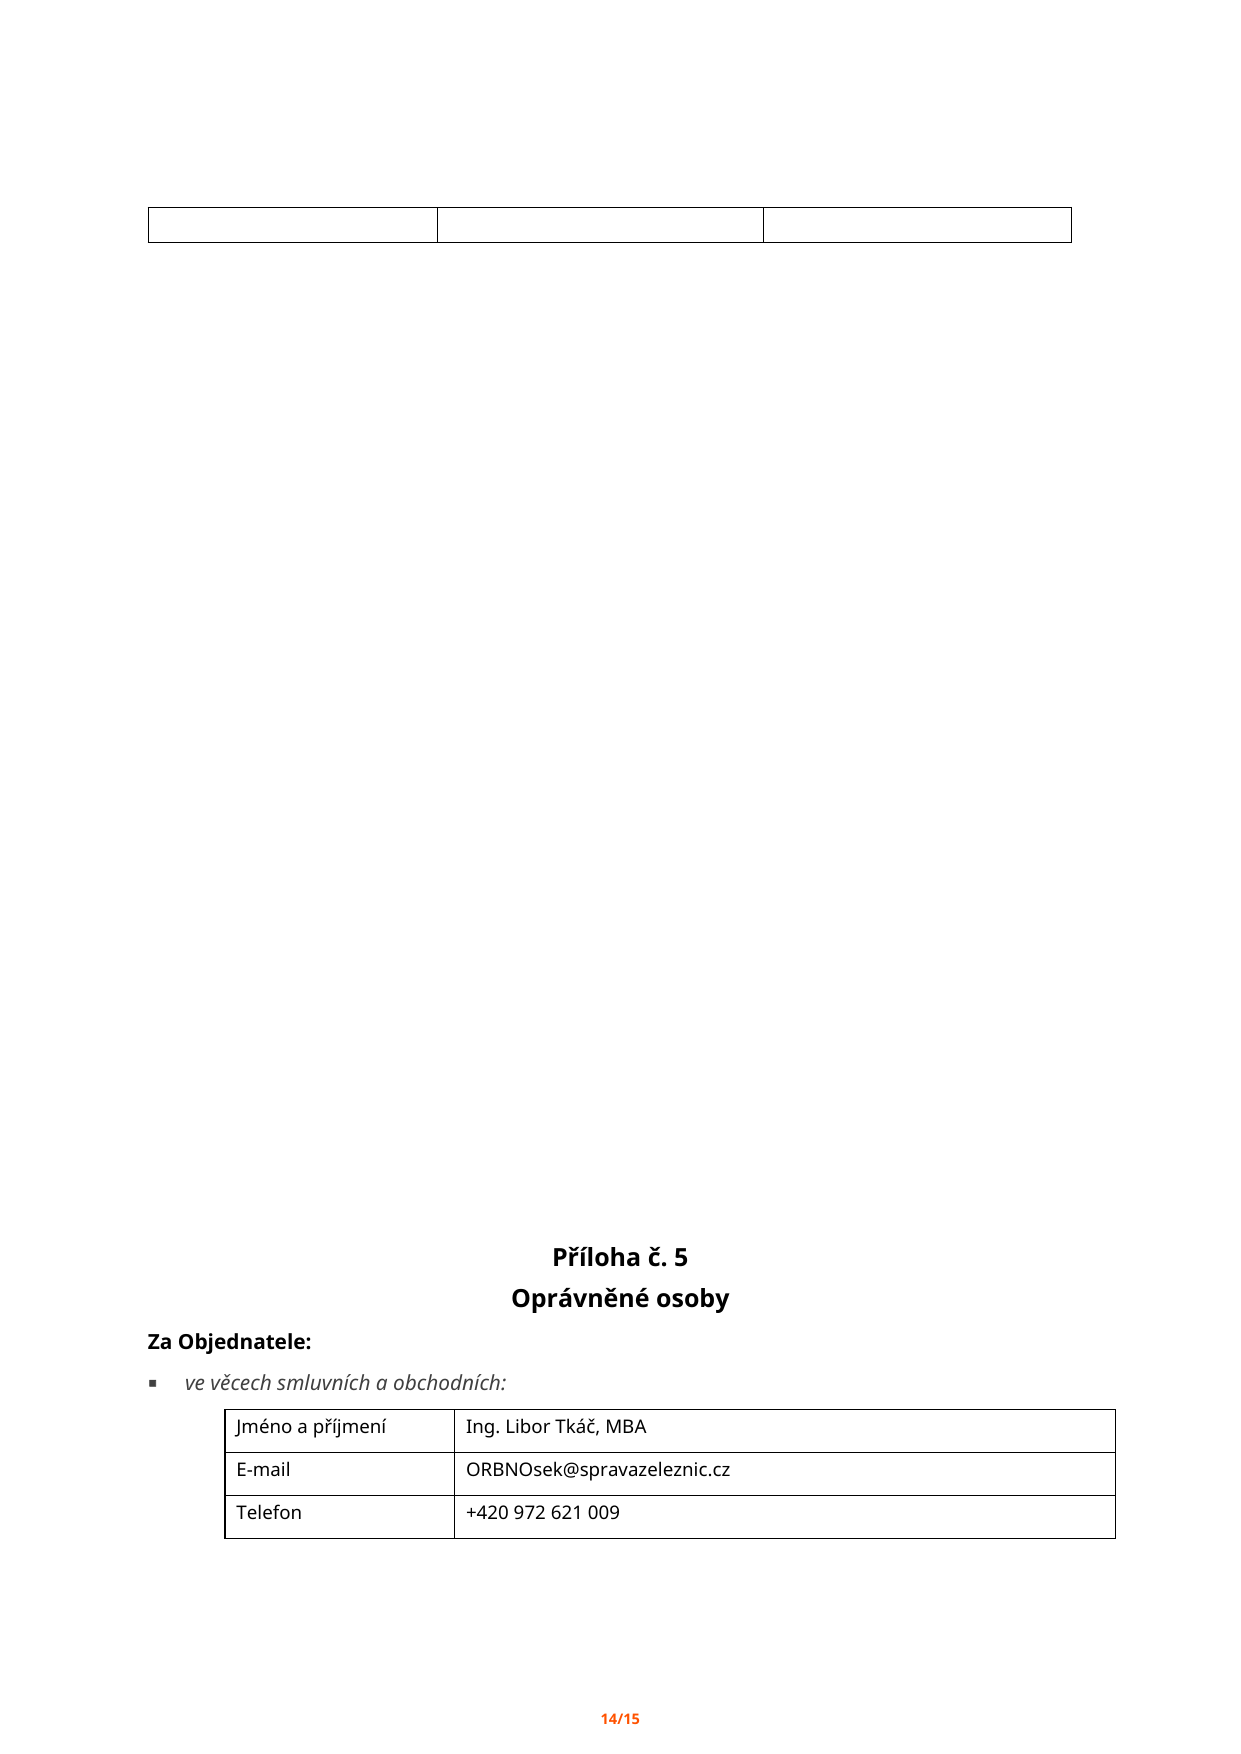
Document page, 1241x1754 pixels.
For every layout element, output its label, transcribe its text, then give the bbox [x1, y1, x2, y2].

table_header Ing. Libor Tkáč, MBA [455, 1410, 1115, 1452]
text Oprávněné osoby [148, 1284, 1093, 1313]
table_cell [764, 208, 1071, 242]
table_cell [438, 208, 763, 242]
table_header Jméno a příjmení [226, 1410, 454, 1452]
table_cell ORBNOsek@spravazeleznic.cz [455, 1453, 1115, 1495]
text Příloha č. 5 [148, 1243, 1093, 1272]
table_cell Telefon [226, 1496, 454, 1537]
subtitle ve věcech smluvních a obchodních: [148, 1368, 1093, 1397]
table_cell [149, 208, 437, 242]
text Za Objednatele: [148, 1326, 1093, 1355]
table_cell +420 972 621 009 [455, 1496, 1115, 1537]
table_cell E-mail [226, 1453, 454, 1495]
